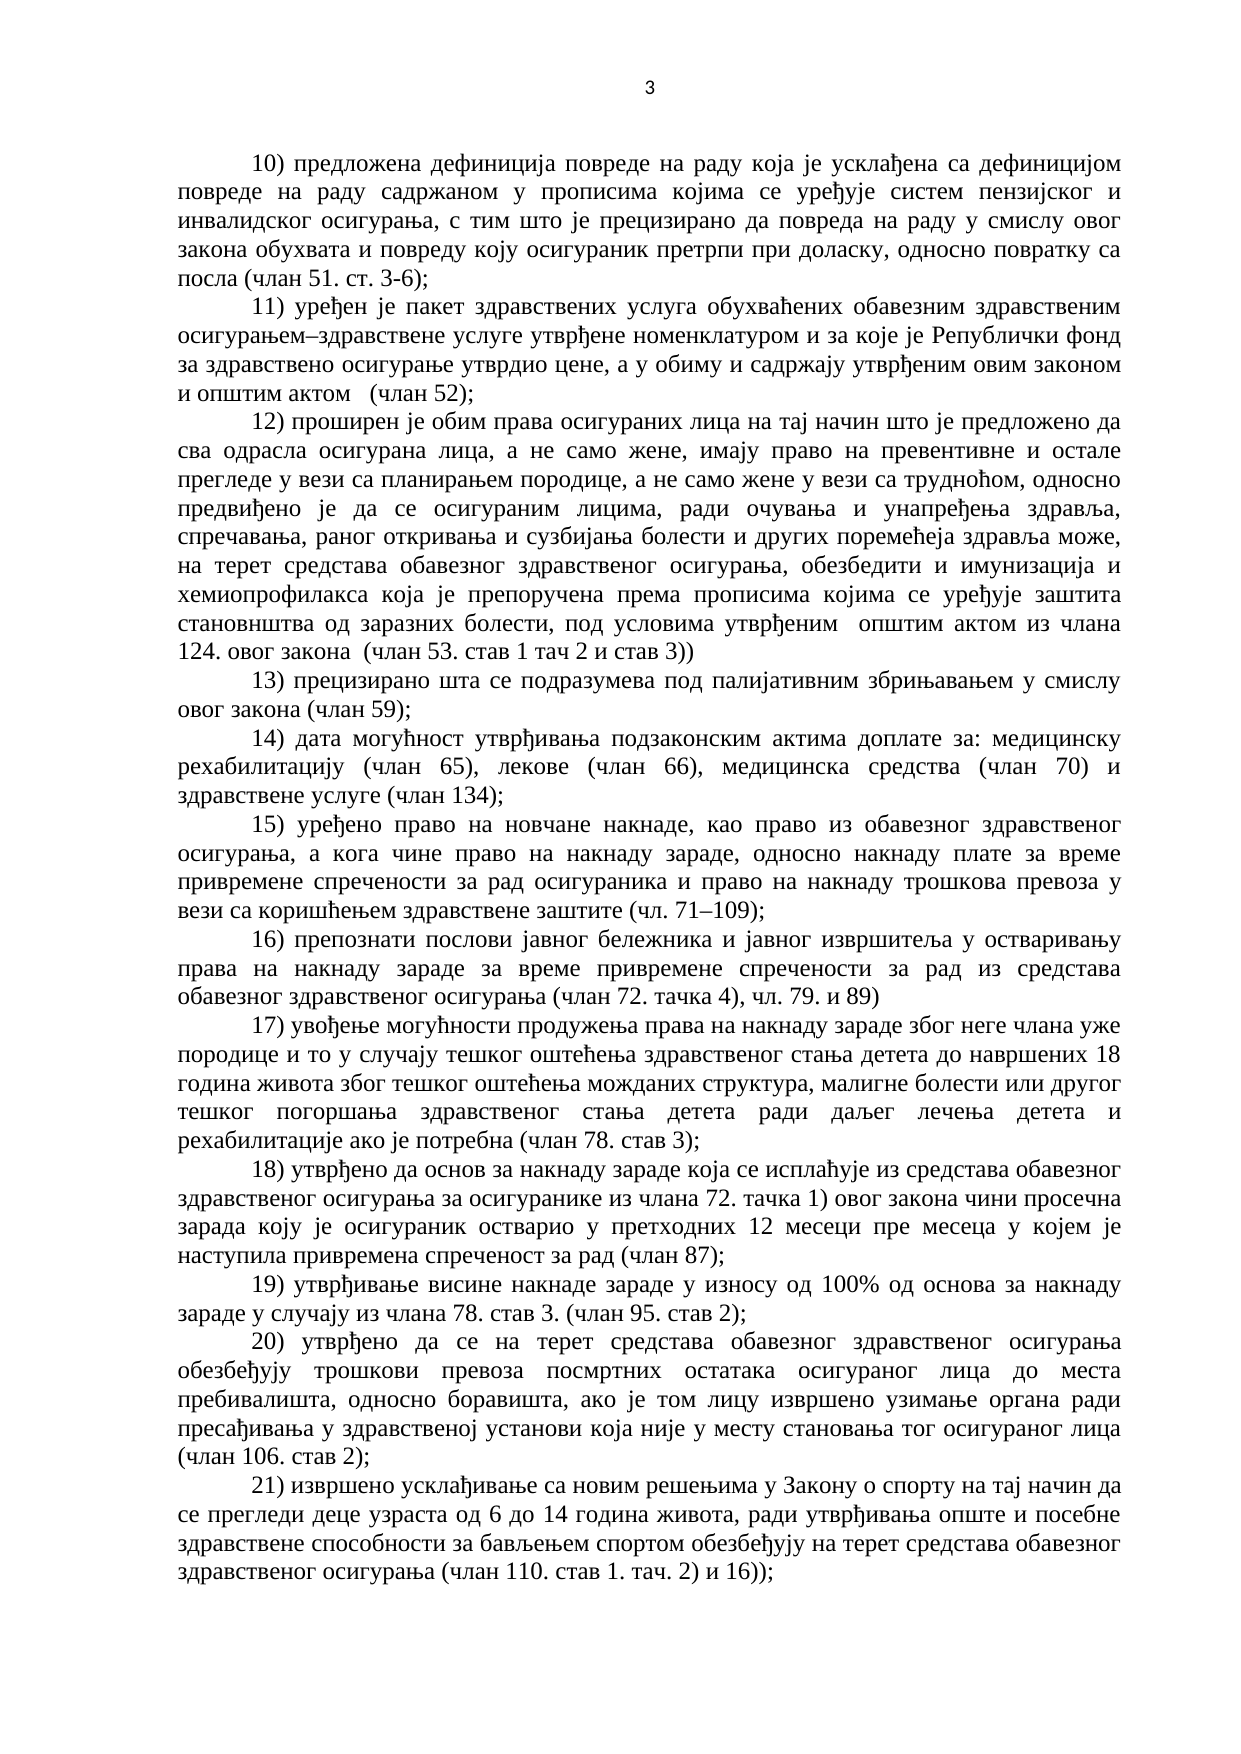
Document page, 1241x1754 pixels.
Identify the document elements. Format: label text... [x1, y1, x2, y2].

text 19) утврђивање висине накнаде зараде у износу од 100% од основа за накнаду зараде у случају из члана 78. став 3. (члан 95. став 2); [177, 1269, 1122, 1326]
text 14) дата могућност утврђивања подзаконским актима доплате за: медицинску рехабилитацију (члан 65), лекове (члан 66), медицинска средства (члан 70) и здравствене услуге (члан 134); [177, 723, 1122, 809]
text 20) утврђено да се на терет средстава обавезног здравственог осигурања обезбеђују трошкови превоза посмртних остатака осигураног лица до места пребивалишта, односно боравишта, ако је том лицу извршено узимање органа ради пресађивања у здравственој установи која није у месту становања тог осигураног лица (члан 106. став 2); [177, 1326, 1122, 1470]
text 16) препознати послови јавног бележника и јавног извршитеља у остваривању права на накнаду зараде за време привремене спречености за рад из средстава обавезног здравственог осигурања (члан 72. тачка 4), чл. 79. и 89) [177, 924, 1122, 1010]
text 12) проширен је обим права осигураних лица на тај начин што је предложено да сва одрасла осигурана лица, а не само жене, имају право на превентивне и остале прегледе у вези са планирањем породице, а не само жене у вези са трудноћом, односно предвиђено је да се осигураним лицима, ради очувања и унапређења здравља, спречавања, раног откривања и сузбијања болести и других поремећеја здравља може, на терет средстава обавезног здравственог осигурања, обезбедити и имунизација и хемиопрофилакса која је препоручена према прописима којима се уређује заштита становнштва од заразних болести, под условима утврђеним општим актом из члана 124. овог закона (члан 53. став 1 тач 2 и став 3)) [177, 406, 1122, 665]
text 13) прецизирано шта се подразумева под палијативним збрињавањем у смислу овог закона (члан 59); [177, 665, 1122, 723]
text 11) уређен је пакет здравствених услуга обухваћених обавезним здравственим осигурањем–здравствене услуге утврђене номенклатуром и за које је Републички фонд за здравствено осигурање утврдио цене, а у обиму и садржају утврђеним овим законом и општим актом (члан 52); [177, 291, 1122, 406]
text 17) увођење могућности продужења права на накнаду зараде због неге члана уже породице и то у случају тешког оштећења здравственог стања детета до навршених 18 година живота због тешког оштећења можданих структура, малигне болести или другог тешког погоршања здравственог стања детета ради даљег лечења детета и рехабилитације ако је потребна (члан 78. став 3); [177, 1010, 1122, 1154]
text 15) уређено право на новчане накнаде, као право из обавезног здравственог осигурања, а кога чине право на накнаду зараде, односно накнаду плате за време привремене спречености за рад осигураника и право на накнаду трошкова превоза у вези са коришћењем здравствене заштите (чл. 71–109); [177, 809, 1122, 924]
text 18) утврђено да основ за накнаду зараде која се исплаћује из средстава обавезног здравственог осигурања за осигуранике из члана 72. тачка 1) овог закона чини просечна зарада коју је осигураник остварио у претходних 12 месеци пре месеца у којем је наступила привремена спреченост за рад (члан 87); [177, 1154, 1122, 1269]
text 21) извршено усклађивање са новим решењима у Закону о спорту на тај начин да се прегледи деце узраста од 6 до 14 година живота, ради утврђивања опште и посебне здравствене способности за бављењем спортом обезбеђују на терет средстава обавезног здравственог осигурања (члан 110. став 1. тач. 2) и 16)); [177, 1470, 1122, 1585]
text 10) предложена дефиниција повреде на раду која је усклађена са дефиницијом повреде на раду садржаном у прописима којима се уређује систем пензијског и инвалидског осигурања, с тим што је прецизирано да повреда на раду у смислу овог закона обухвата и повреду коју осигураник претрпи при доласку, односно повратку са посла (члан 51. ст. 3-6); [177, 148, 1122, 291]
